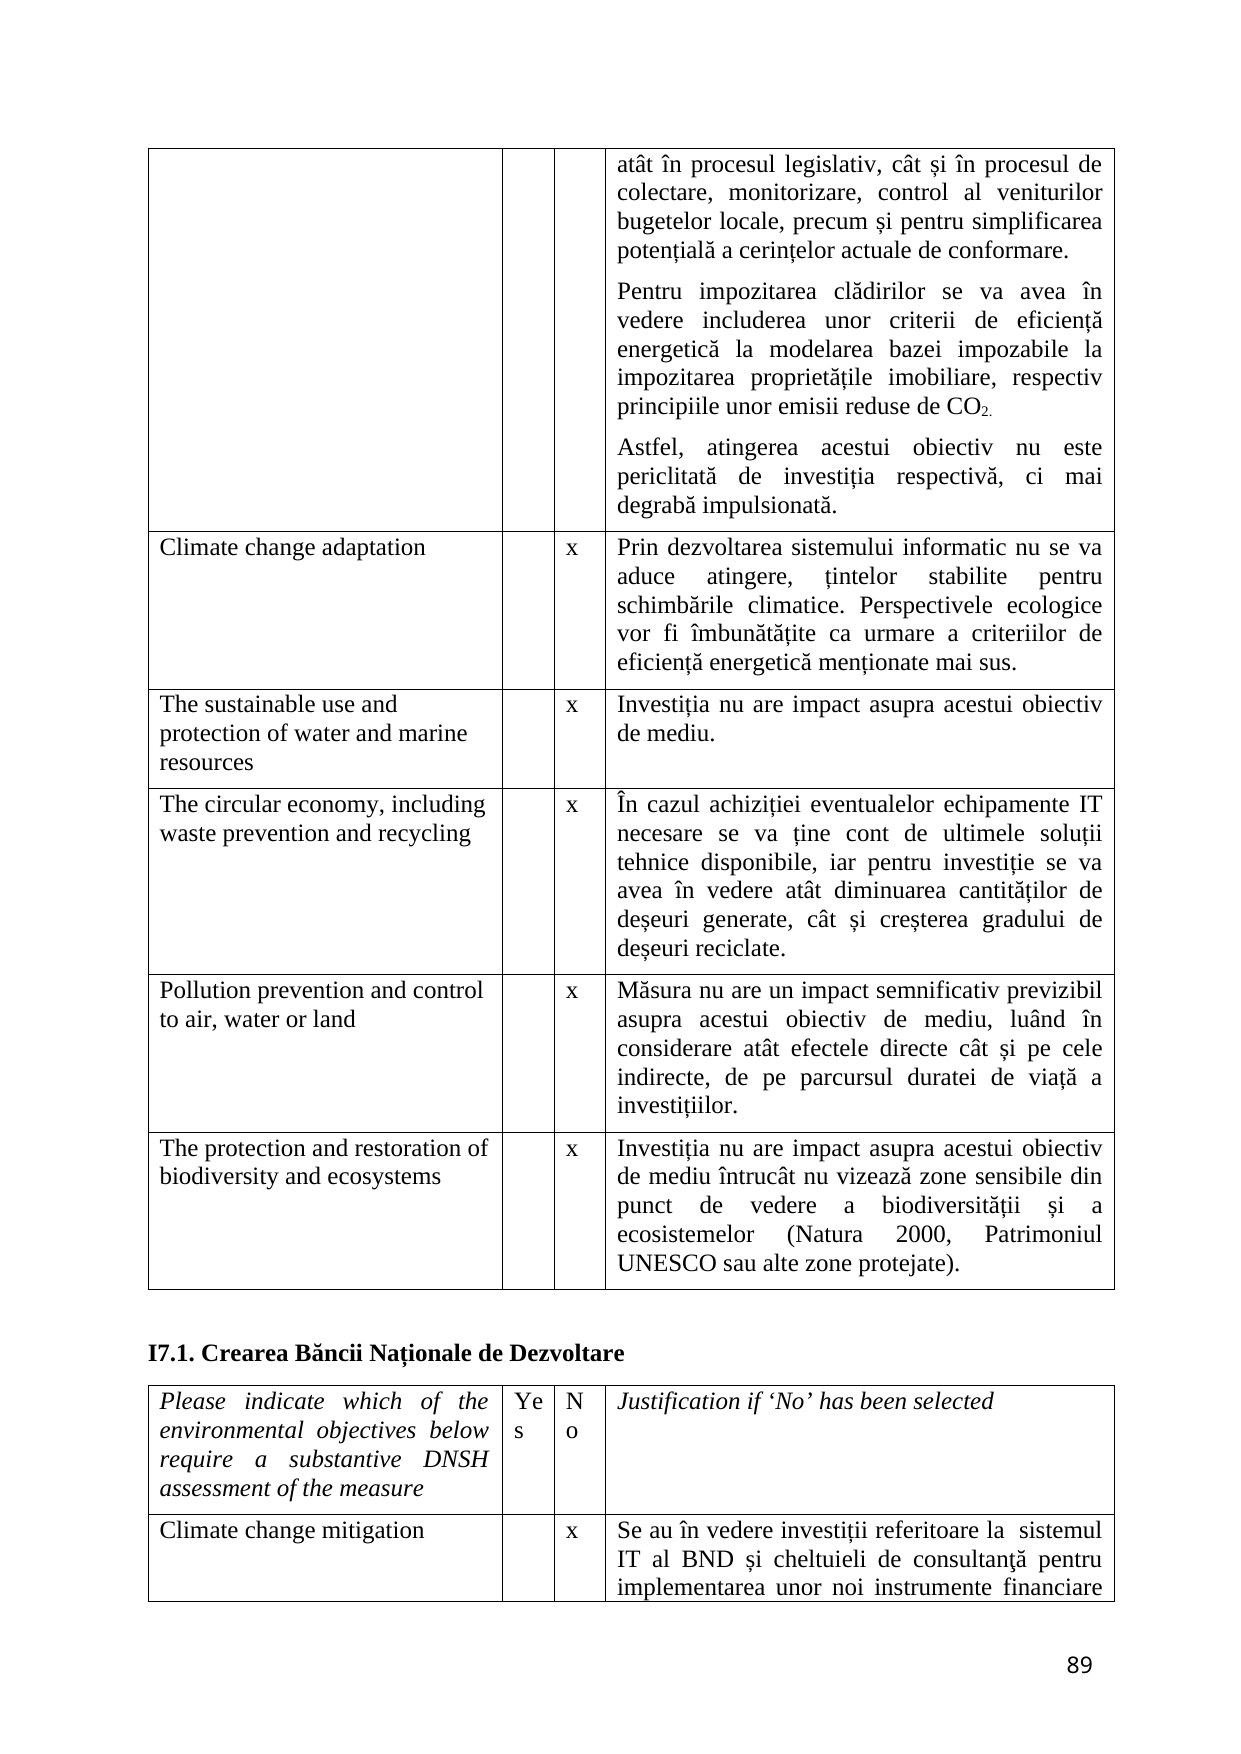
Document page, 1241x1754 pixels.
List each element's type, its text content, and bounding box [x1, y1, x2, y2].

text I7.1. Crearea Băncii Naționale de Dezvoltare [148, 1338, 1093, 1366]
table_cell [149, 149, 502, 531]
table_cell Investiția nu are impact asupra acestui obiectiv de mediu. [606, 690, 1114, 788]
table_cell Măsura nu are un impact semnificativ previzibil asupra acestui obiectiv de mediu, luând în considerare atât efectele directe cât și pe cele indirecte, de pe parcursul duratei de viață a investițiilor. [606, 975, 1114, 1132]
table_cell x [555, 149, 605, 531]
table_cell În cazul achiziției eventualelor echipamente IT necesare se va ține cont de ultimele soluții tehnice disponibile, iar pentru investiție se va avea în vedere atât diminuarea cantităților de deșeuri generate, cât și creșterea gradului de deșeuri reciclate. [606, 789, 1114, 974]
table_cell [503, 532, 554, 688]
table_cell x [555, 690, 605, 788]
table_header Justification if ‘No’ has been selected [606, 1386, 1114, 1514]
table_cell The protection and restoration of biodiversity and ecosystems [149, 1133, 502, 1289]
table_cell The sustainable use and protection of water and marine resources [149, 690, 502, 788]
table_cell Pollution prevention and control to air, water or land [149, 975, 502, 1132]
table_cell Climate change adaptation [149, 532, 502, 688]
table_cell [606, 1515, 1114, 1601]
table_cell [503, 1515, 554, 1601]
table_header No [555, 1386, 605, 1514]
table_cell [503, 690, 554, 788]
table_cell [606, 149, 1114, 531]
table_cell The circular economy, including waste prevention and recycling [149, 789, 502, 974]
table_header Yes [503, 1386, 554, 1514]
table_cell x [555, 532, 605, 688]
table_cell Investiția nu are impact asupra acestui obiectiv de mediu întrucât nu vizează zone sensibile din punct de vedere a biodiversității și a ecosistemelor (Natura 2000, Patrimoniul UNESCO sau alte zone protejate). [606, 1133, 1114, 1289]
table_cell x [555, 1133, 605, 1289]
table_cell x [555, 975, 605, 1132]
table_cell x [555, 1515, 605, 1601]
table_cell [503, 1133, 554, 1289]
table_cell Prin dezvoltarea sistemului informatic nu se va aduce atingere, țintelor stabilite pentru schimbările climatice. Perspectivele ecologice vor fi îmbunătățite ca urmare a criteriilor de eficiență energetică menționate mai sus. [606, 532, 1114, 688]
table_cell [503, 789, 554, 974]
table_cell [149, 1515, 502, 1601]
table_header Please indicate which of the environmental objectives below require a substantive DNSH assessment of the measure [149, 1386, 502, 1514]
table_cell x [555, 789, 605, 974]
table_cell [503, 975, 554, 1132]
table_cell [503, 149, 554, 531]
